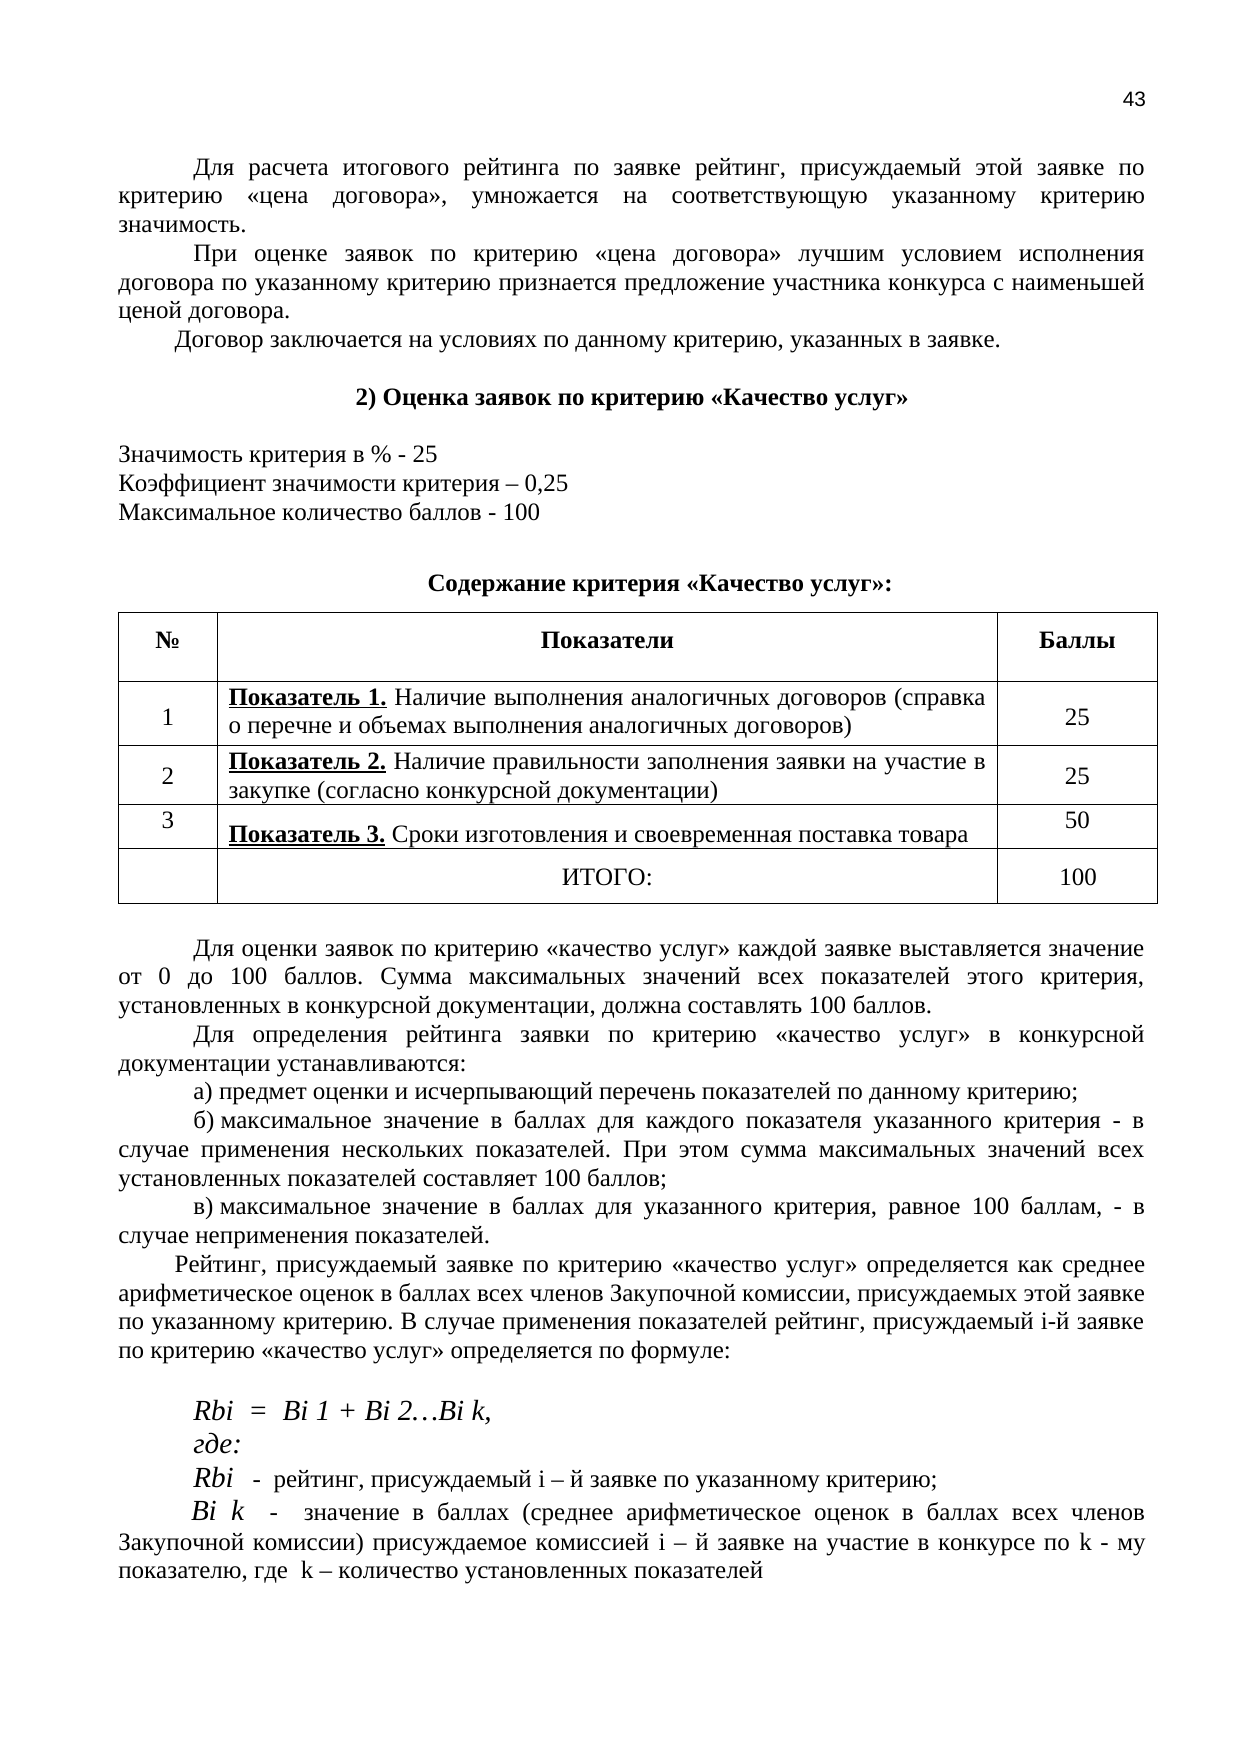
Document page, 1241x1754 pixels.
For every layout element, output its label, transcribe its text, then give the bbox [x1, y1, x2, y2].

text Для оценки заявок по критерию «качество услуг» каждой заявке выставляется значение от 0 до 100 баллов. Сумма максимальных значений всех показателей этого критерия, установленных в конкурсной документации, должна составлять 100 баллов. [118, 933, 1146, 1019]
text Договор заключается на условиях по данному критерию, указанных в заявке. [118, 324, 1146, 353]
text Коэффициент значимости критерия – 0,25 [118, 468, 1146, 497]
table_cell Показатель 2. Наличие правильности заполнения заявки на участие в закупке (согласно конкурсной документации) [218, 746, 997, 804]
table_header № [119, 613, 217, 681]
table_cell 2 [119, 746, 217, 804]
table_cell 25 [998, 746, 1157, 804]
text где: [118, 1426, 1146, 1460]
text б) максимальное значение в баллах для каждого показателя указанного критерия - в случае применения нескольких показателей. При этом сумма максимальных значений всех установленных показателей составляет 100 баллов; [118, 1105, 1146, 1191]
text Bi k - значение в баллах (среднее арифметическое оценок в баллах всех членов Закупочной комиссии) присуждаемое комиссией i – й заявке на участие в конкурсе по k - му показателю, где k – количество установленных показателей [118, 1493, 1146, 1584]
text При оценке заявок по критерию «цена договора» лучшим условием исполнения договора по указанному критерию признается предложение участника конкурса с наименьшей ценой договора. [118, 238, 1146, 324]
text Максимальное количество баллов - 100 [118, 497, 1146, 525]
text Rbi = Bi 1 + Bi 2…Bi k, [118, 1393, 1146, 1426]
text 2) Оценка заявок по критерию «Качество услуг» [118, 382, 1146, 410]
table_cell 100 [998, 849, 1157, 903]
text Значимость критерия в % - 25 [118, 439, 1146, 468]
text Рейтинг, присуждаемый заявке по критерию «качество услуг» определяется как среднее арифметическое оценок в баллах всех членов Закупочной комиссии, присуждаемых этой заявке по указанному критерию. В случае применения показателей рейтинг, присуждаемый i-й заявке по критерию «качество услуг» определяется по формуле: [118, 1249, 1146, 1364]
table_cell 25 [998, 682, 1157, 745]
text а) предмет оценки и исчерпывающий перечень показателей по данному критерию; [118, 1076, 1146, 1105]
table_header Показатели [218, 613, 997, 681]
table_cell 50 [998, 805, 1157, 848]
table_cell [119, 849, 217, 903]
table_cell 3 [119, 805, 217, 848]
table_header Баллы [998, 613, 1157, 681]
table_cell Показатель 3. Сроки изготовления и своевременная поставка товара [218, 805, 997, 848]
text Rbi - рейтинг, присуждаемый i – й заявке по указанному критерию; [118, 1460, 1146, 1493]
table_cell 1 [119, 682, 217, 745]
text Для расчета итогового рейтинга по заявке рейтинг, присуждаемый этой заявке по критерию «цена договора», умножается на соответствующую указанному критерию значимость. [118, 152, 1146, 238]
text Содержание критерия «Качество услуг»: [118, 568, 1146, 597]
table_cell Показатель 1. Наличие выполнения аналогичных договоров (справка о перечне и объемах выполнения аналогичных договоров) [218, 682, 997, 745]
table_cell ИТОГО: [218, 849, 997, 903]
text Для определения рейтинга заявки по критерию «качество услуг» в конкурсной документации устанавливаются: [118, 1019, 1146, 1076]
text в) максимальное значение в баллах для указанного критерия, равное 100 баллам, - в случае неприменения показателей. [118, 1191, 1146, 1249]
